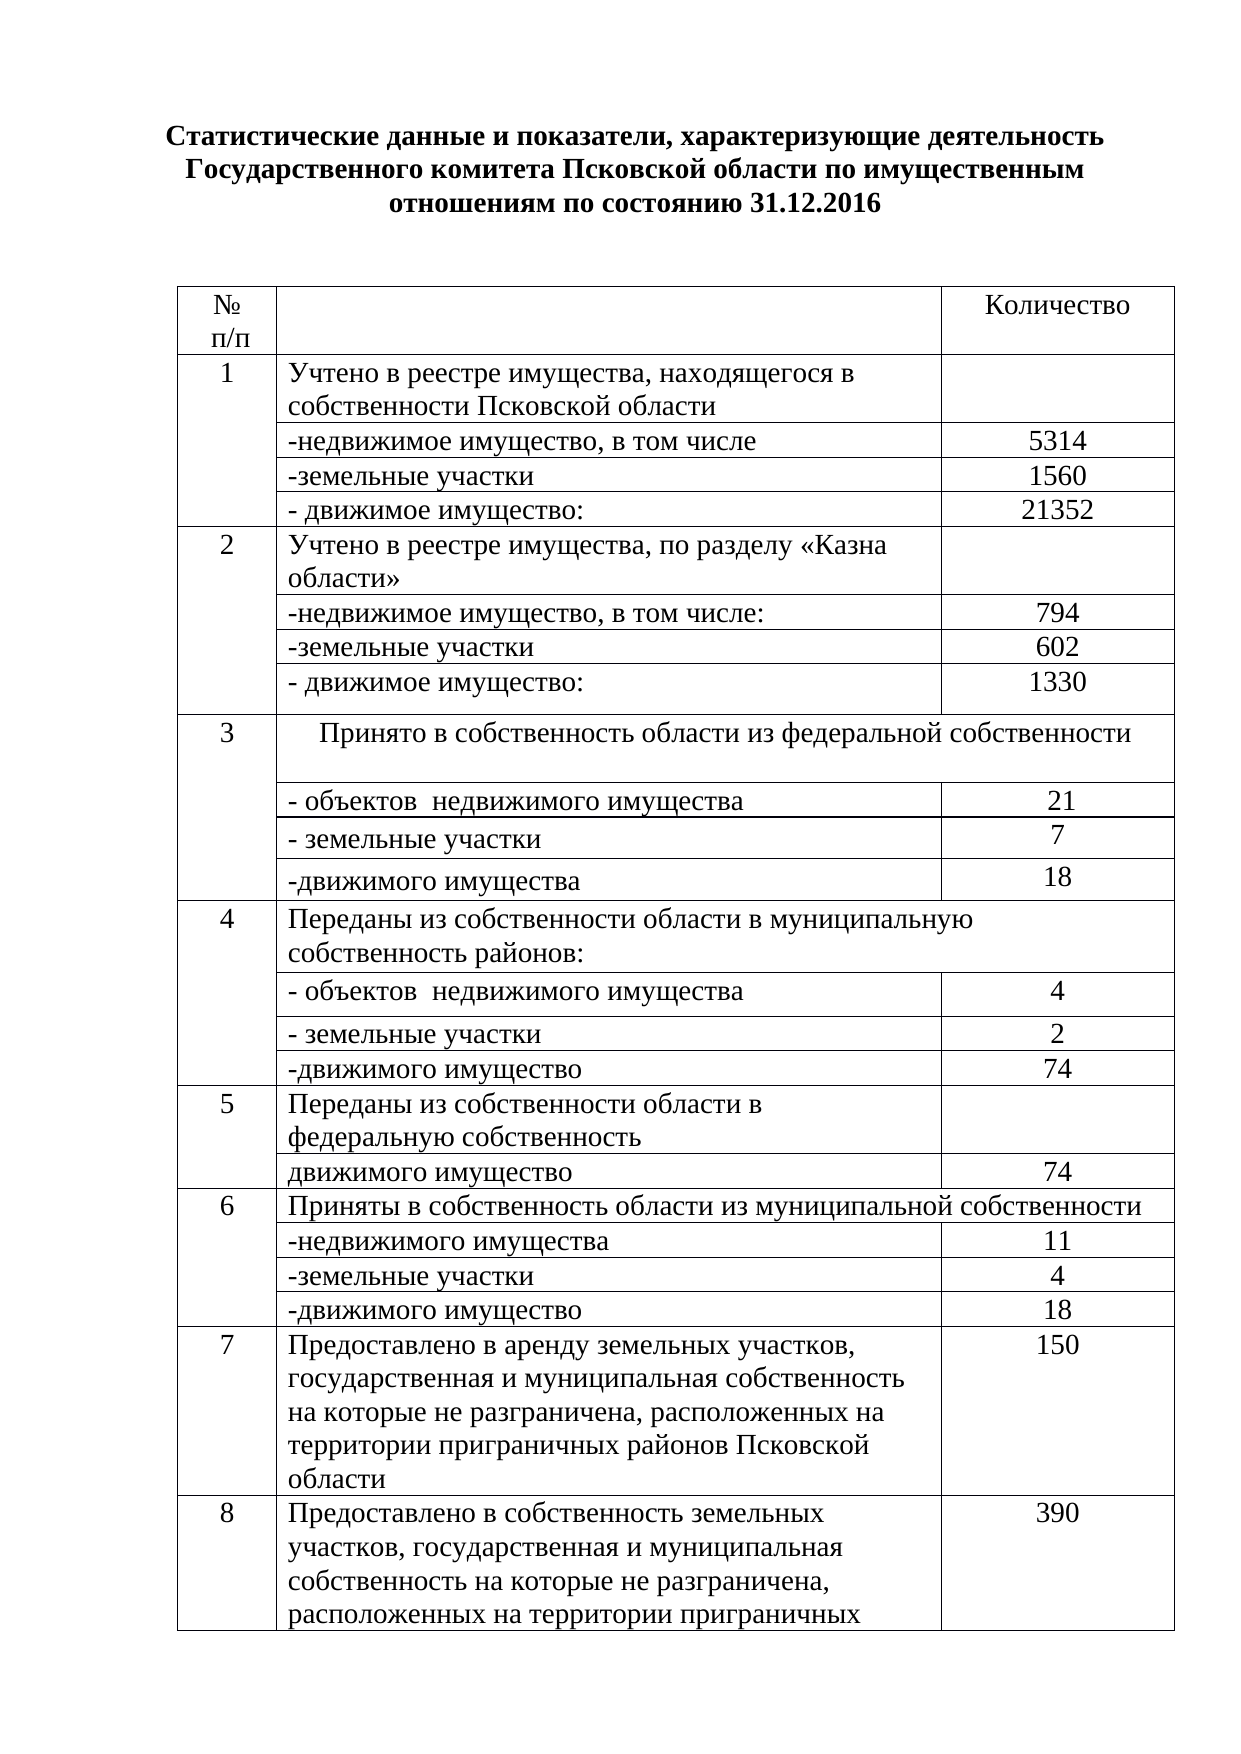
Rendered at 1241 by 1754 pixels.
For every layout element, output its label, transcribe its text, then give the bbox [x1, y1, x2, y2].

table_cell - земельные участки [277, 1017, 941, 1050]
table_cell -земельные участки [277, 1258, 941, 1291]
table_cell 74 [942, 1051, 1174, 1085]
table_cell 6 [178, 1189, 276, 1326]
table_cell 74 [942, 1154, 1174, 1187]
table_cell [277, 1496, 941, 1630]
table_cell Переданы из собственности области в федеральную собственность [277, 1086, 941, 1153]
table_cell 5314 [942, 423, 1174, 457]
table_cell 1 [178, 355, 276, 526]
table_cell - движимое имущество: [277, 492, 941, 526]
table_cell - объектов недвижимого имущества [277, 973, 941, 1016]
table_cell -недвижимого имущества [277, 1223, 941, 1257]
table_cell 18 [942, 1292, 1174, 1326]
table_cell 21 [942, 783, 1174, 816]
table_cell [942, 527, 1174, 594]
table_cell 7 [178, 1327, 276, 1494]
table_cell 1560 [942, 458, 1174, 491]
table_cell - объектов недвижимого имущества [277, 783, 941, 816]
table_cell Учтено в реестре имущества, находящегося в собственности Псковской области [277, 355, 941, 422]
table_cell 2 [942, 1017, 1174, 1050]
table_cell 2 [178, 527, 276, 714]
table_cell 602 [942, 630, 1174, 663]
table_cell 5 [178, 1086, 276, 1187]
table_cell -движимого имущество [277, 1051, 941, 1085]
table_cell -земельные участки [277, 630, 941, 663]
table_cell -земельные участки [277, 458, 941, 491]
table_cell 18 [942, 859, 1174, 900]
table_cell Переданы из собственности области в муниципальную собственность районов: [277, 901, 1174, 972]
table_header № п/п [178, 287, 276, 354]
table_cell Принято в собственность области из федеральной собственности [277, 715, 1174, 782]
table_header Количество [942, 287, 1174, 354]
table_cell Предоставлено в аренду земельных участков, государственная и муниципальная собственность на которые не разграничена, расположенных на территории приграничных районов Псковской области [277, 1327, 941, 1494]
table_cell 794 [942, 595, 1174, 628]
table_cell движимого имущество [277, 1154, 941, 1187]
table_cell 150 [942, 1327, 1174, 1494]
table_cell 1330 [942, 664, 1174, 714]
table_cell 4 [942, 973, 1174, 1016]
table_cell 11 [942, 1223, 1174, 1257]
table_cell 3 [178, 715, 276, 900]
table_cell 8 [178, 1496, 276, 1630]
table_cell [942, 355, 1174, 422]
table_cell [942, 1086, 1174, 1153]
table_cell Учтено в реестре имущества, по разделу «Казна области» [277, 527, 941, 594]
table_cell - движимое имущество: [277, 664, 941, 714]
table_header [277, 287, 941, 354]
table_cell - земельные участки [277, 818, 941, 858]
table_cell 390 [942, 1496, 1174, 1630]
table_cell -движимого имущества [277, 859, 941, 900]
table_cell 4 [942, 1258, 1174, 1291]
table_cell 4 [178, 901, 276, 1085]
table_cell -недвижимое имущество, в том числе: [277, 595, 941, 628]
table_cell 21352 [942, 492, 1174, 526]
table_cell -недвижимое имущество, в том числе [277, 423, 941, 457]
table_cell -движимого имущество [277, 1292, 941, 1326]
text Статистические данные и показатели, характеризующие деятельность Государственного комитета Псковской области по имущественным отношениям по состоянию 31.12.2016 [118, 118, 1152, 219]
table_cell 7 [942, 818, 1174, 858]
table_cell Приняты в собственность области из муниципальной собственности [277, 1189, 1174, 1222]
